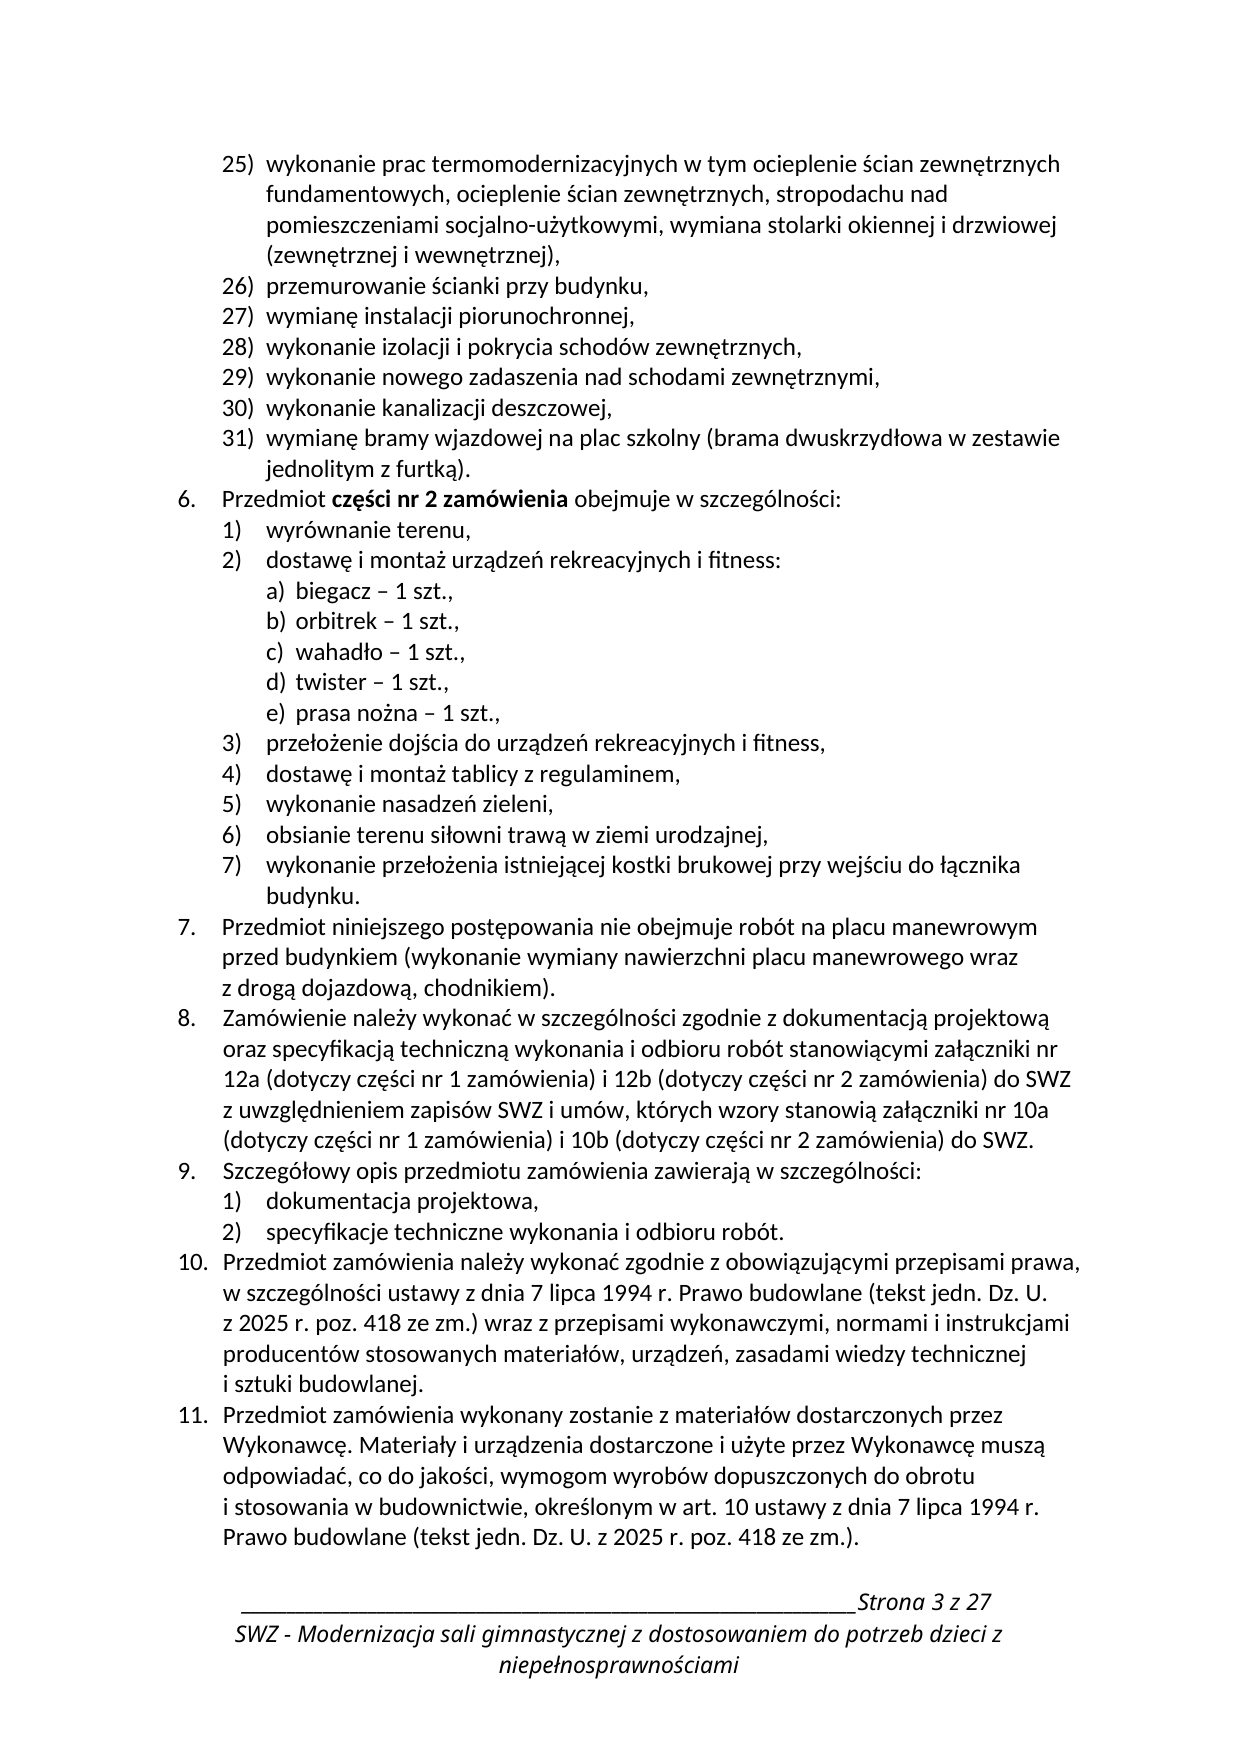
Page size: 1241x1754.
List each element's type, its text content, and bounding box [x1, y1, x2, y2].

list wykonanie prac termomodernizacyjnych w tym ocieplenie ścian zewnętrznych fundamentowych, ocieplenie ścian zewnętrznych, stropodachu nad pomieszczeniami socjalno-użytkowymi, wymiana stolarki okiennej i drzwiowej (zewnętrznej i wewnętrznej), [222, 148, 1092, 270]
list Szczegółowy opis przedmiotu zamówienia zawierają w szczególności: [177, 1155, 1092, 1185]
list wahadło – 1 szt., [266, 636, 1092, 667]
list Przedmiot części nr 2 zamówienia obejmuje w szczególności: [177, 483, 1092, 514]
list wykonanie nowego zadaszenia nad schodami zewnętrznymi, [222, 361, 1092, 392]
list Zamówienie należy wykonać w szczególności zgodnie z dokumentacją projektową oraz specyfikacją techniczną wykonania i odbioru robót stanowiącymi załączniki nr 12a (dotyczy części nr 1 zamówienia) i 12b (dotyczy części nr 2 zamówienia) do SWZ z uwzględnieniem zapisów SWZ i umów, których wzory stanowią załączniki nr 10a (dotyczy części nr 1 zamówienia) i 10b (dotyczy części nr 2 zamówienia) do SWZ. [177, 1002, 1092, 1155]
list dostawę i montaż tablicy z regulaminem, [222, 758, 1092, 789]
list wykonanie nasadzeń zieleni, [222, 789, 1092, 819]
list przemurowanie ścianki przy budynku, [222, 270, 1092, 300]
list prasa nożna – 1 szt., [266, 697, 1092, 728]
list wymianę bramy wjazdowej na plac szkolny (brama dwuskrzydłowa w zestawie jednolitym z furtką). [222, 422, 1092, 483]
list twister – 1 szt., [266, 667, 1092, 697]
list dokumentacja projektowa, [222, 1185, 1092, 1216]
list orbitrek – 1 szt., [266, 606, 1092, 636]
list obsianie terenu siłowni trawą w ziemi urodzajnej, [222, 819, 1092, 850]
list specyfikacje techniczne wykonania i odbioru robót. [222, 1216, 1092, 1246]
list wymianę instalacji piorunochronnej, [222, 300, 1092, 331]
list wykonanie kanalizacji deszczowej, [222, 392, 1092, 422]
list wykonanie przełożenia istniejącej kostki brukowej przy wejściu do łącznika budynku. [222, 850, 1092, 911]
list biegacz – 1 szt., [266, 575, 1092, 606]
list dostawę i montaż urządzeń rekreacyjnych i fitness: [222, 544, 1092, 575]
list Przedmiot zamówienia wykonany zostanie z materiałów dostarczonych przez Wykonawcę. Materiały i urządzenia dostarczone i użyte przez Wykonawcę muszą odpowiadać, co do jakości, wymogom wyrobów dopuszczonych do obrotu i stosowania w budownictwie, określonym w art. 10 ustawy z dnia 7 lipca 1994 r. Prawo budowlane (tekst jedn. Dz. U. z 2025 r. poz. 418 ze zm.). [177, 1399, 1092, 1552]
list Przedmiot zamówienia należy wykonać zgodnie z obowiązującymi przepisami prawa, w szczególności ustawy z dnia 7 lipca 1994 r. Prawo budowlane (tekst jedn. Dz. U. z 2025 r. poz. 418 ze zm.) wraz z przepisami wykonawczymi, normami i instrukcjami producentów stosowanych materiałów, urządzeń, zasadami wiedzy technicznej i sztuki budowlanej. [177, 1246, 1092, 1399]
list Przedmiot niniejszego postępowania nie obejmuje robót na placu manewrowym przed budynkiem (wykonanie wymiany nawierzchni placu manewrowego wraz z drogą dojazdową, chodnikiem). [177, 911, 1092, 1002]
list przełożenie dojścia do urządzeń rekreacyjnych i fitness, [222, 728, 1092, 758]
list wykonanie izolacji i pokrycia schodów zewnętrznych, [222, 331, 1092, 361]
list wyrównanie terenu, [222, 514, 1092, 544]
